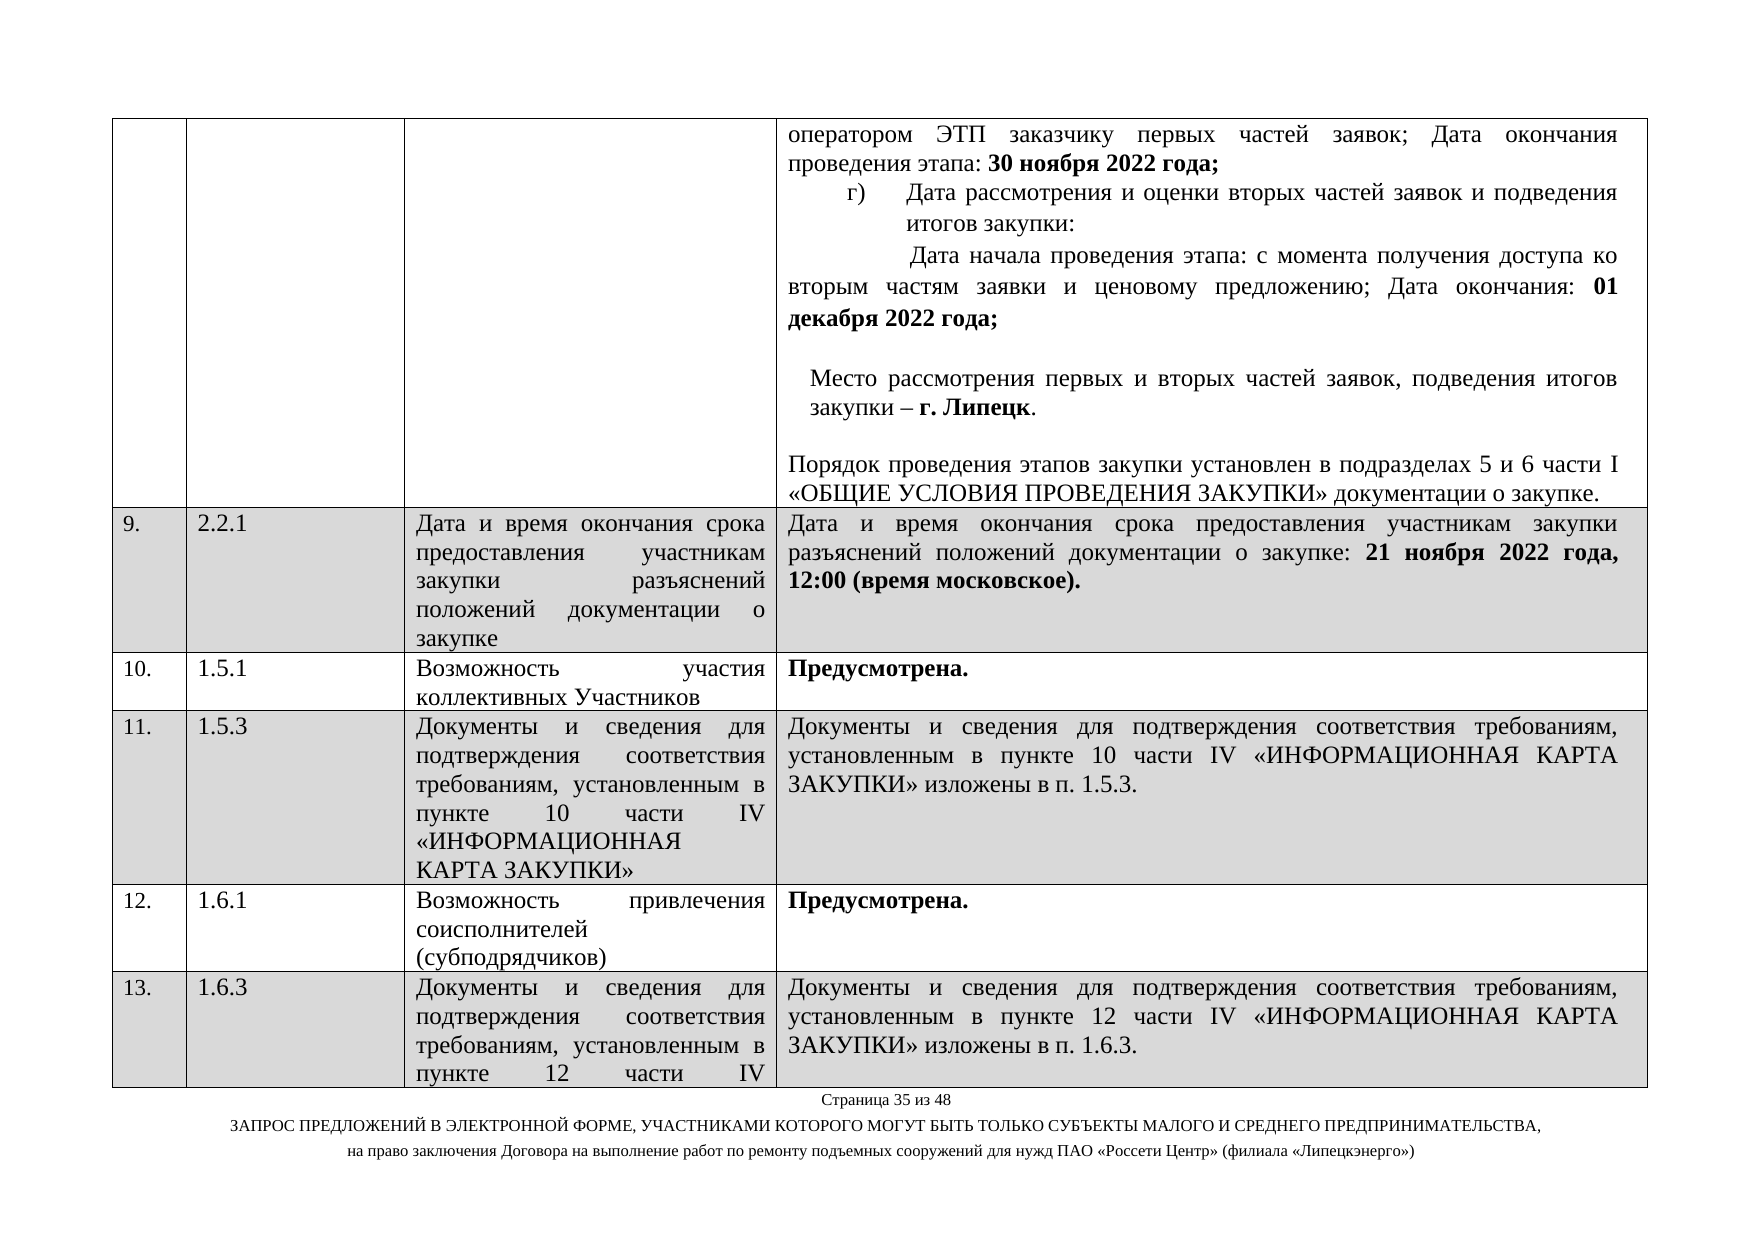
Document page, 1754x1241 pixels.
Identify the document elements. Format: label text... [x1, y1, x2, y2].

table_cell Предусмотрена. [777, 885, 1647, 971]
table_cell Возможность участия коллективных Участников [405, 653, 776, 710]
table_cell Предусмотрена. [777, 653, 1647, 710]
table_cell Возможность привлечения соисполнителей (субподрядчиков) [405, 885, 776, 971]
table_cell 2.2.1 [187, 508, 404, 652]
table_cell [405, 119, 776, 507]
table_cell Дата и время окончания срока предоставления участникам закупки разъяснений положений документации о закупке [405, 508, 776, 652]
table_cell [405, 972, 776, 1087]
table_cell 1.6.3 [187, 972, 404, 1087]
table_cell Документы и сведения для подтверждения соответствия требованиям, установленным в пункте 10 части IV «ИНФОРМАЦИОННАЯ КАРТА ЗАКУПКИ» [405, 711, 776, 884]
table_cell [113, 711, 186, 884]
table_cell [113, 653, 186, 710]
table_cell Документы и сведения для подтверждения соответствия требованиям, установленным в пункте 10 части IV «ИНФОРМАЦИОННАЯ КАРТА ЗАКУПКИ» изложены в п. 1.5.3. [777, 711, 1647, 884]
table_cell 1.6.1 [187, 885, 404, 971]
table_cell 1.5.1 [187, 653, 404, 710]
table_cell [113, 972, 186, 1087]
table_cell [777, 972, 1647, 1087]
table_cell [113, 885, 186, 971]
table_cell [187, 119, 404, 507]
table_cell [113, 119, 186, 507]
table_cell 1.5.3 [187, 711, 404, 884]
table_cell Дата и время окончания срока предоставления участникам закупки разъяснений положений документации о закупке: 21 ноября 2022 года, 12:00 (время московское). [777, 508, 1647, 652]
table_cell [113, 508, 186, 652]
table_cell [777, 119, 1647, 507]
